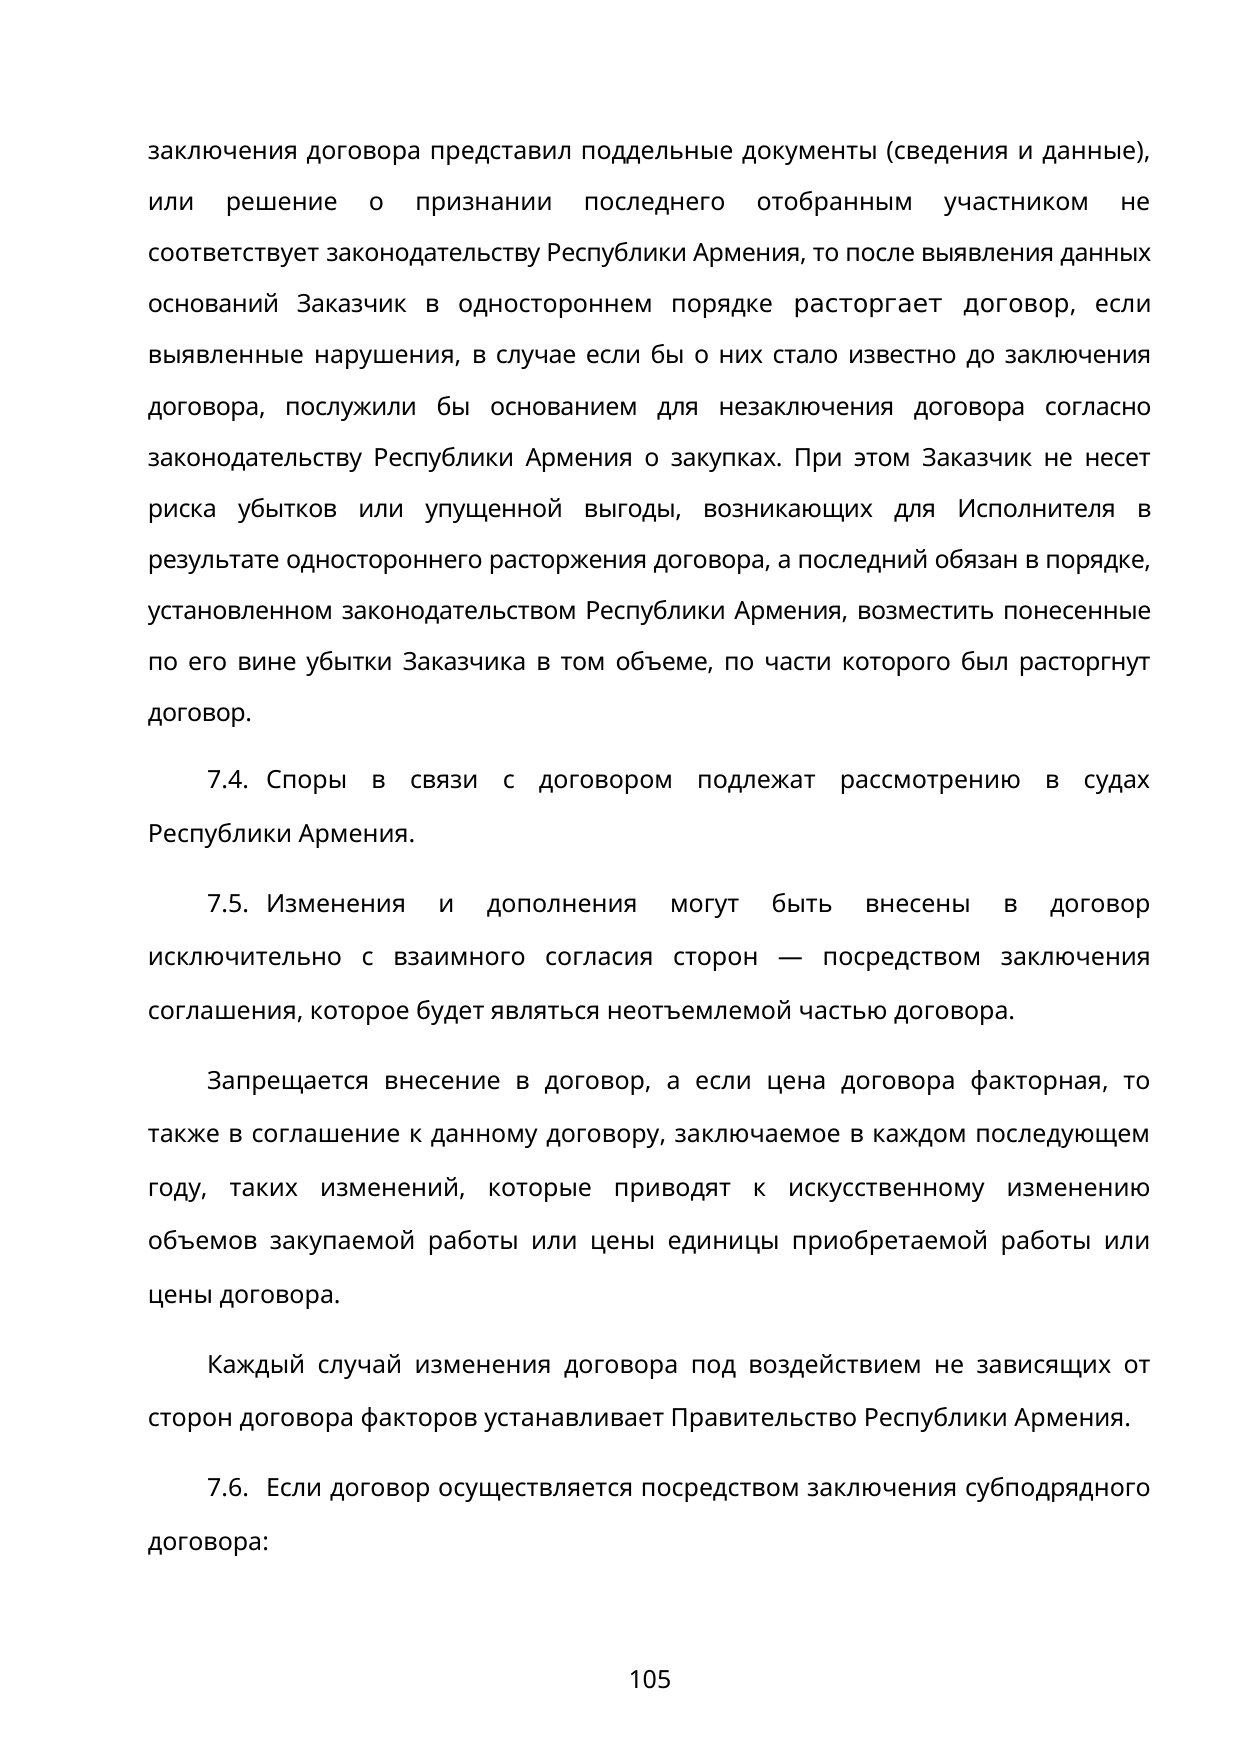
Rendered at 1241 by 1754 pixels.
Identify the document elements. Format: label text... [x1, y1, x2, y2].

text 7.6. Если договор осуществляется посредством заключения субподрядного договора: [148, 1470, 1152, 1557]
text 7.5. Изменения и дополнения могут быть внесены в договор исключительно с взаимного согласия сторон — посредством заключения соглашения, которое будет являться неотъемлемой частью договора. [148, 886, 1152, 1027]
text Каждый случай изменения договора под воздействием не зависящих от сторон договора факторов устанавливает Правительство Республики Армения. [148, 1346, 1152, 1434]
text 7.4. Споры в связи с договором подлежат рассмотрению в судах Республики Армения. [148, 762, 1152, 849]
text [148, 133, 1152, 728]
text Запрещается внесение в договор, а если цена договора факторная, то также в соглашение к данному договору, заключаемое в каждом последующем году, таких изменений, которые приводят к искусственному изменению объемов закупаемой работы или цены единицы приобретаемой работы или цены договора. [148, 1063, 1152, 1310]
